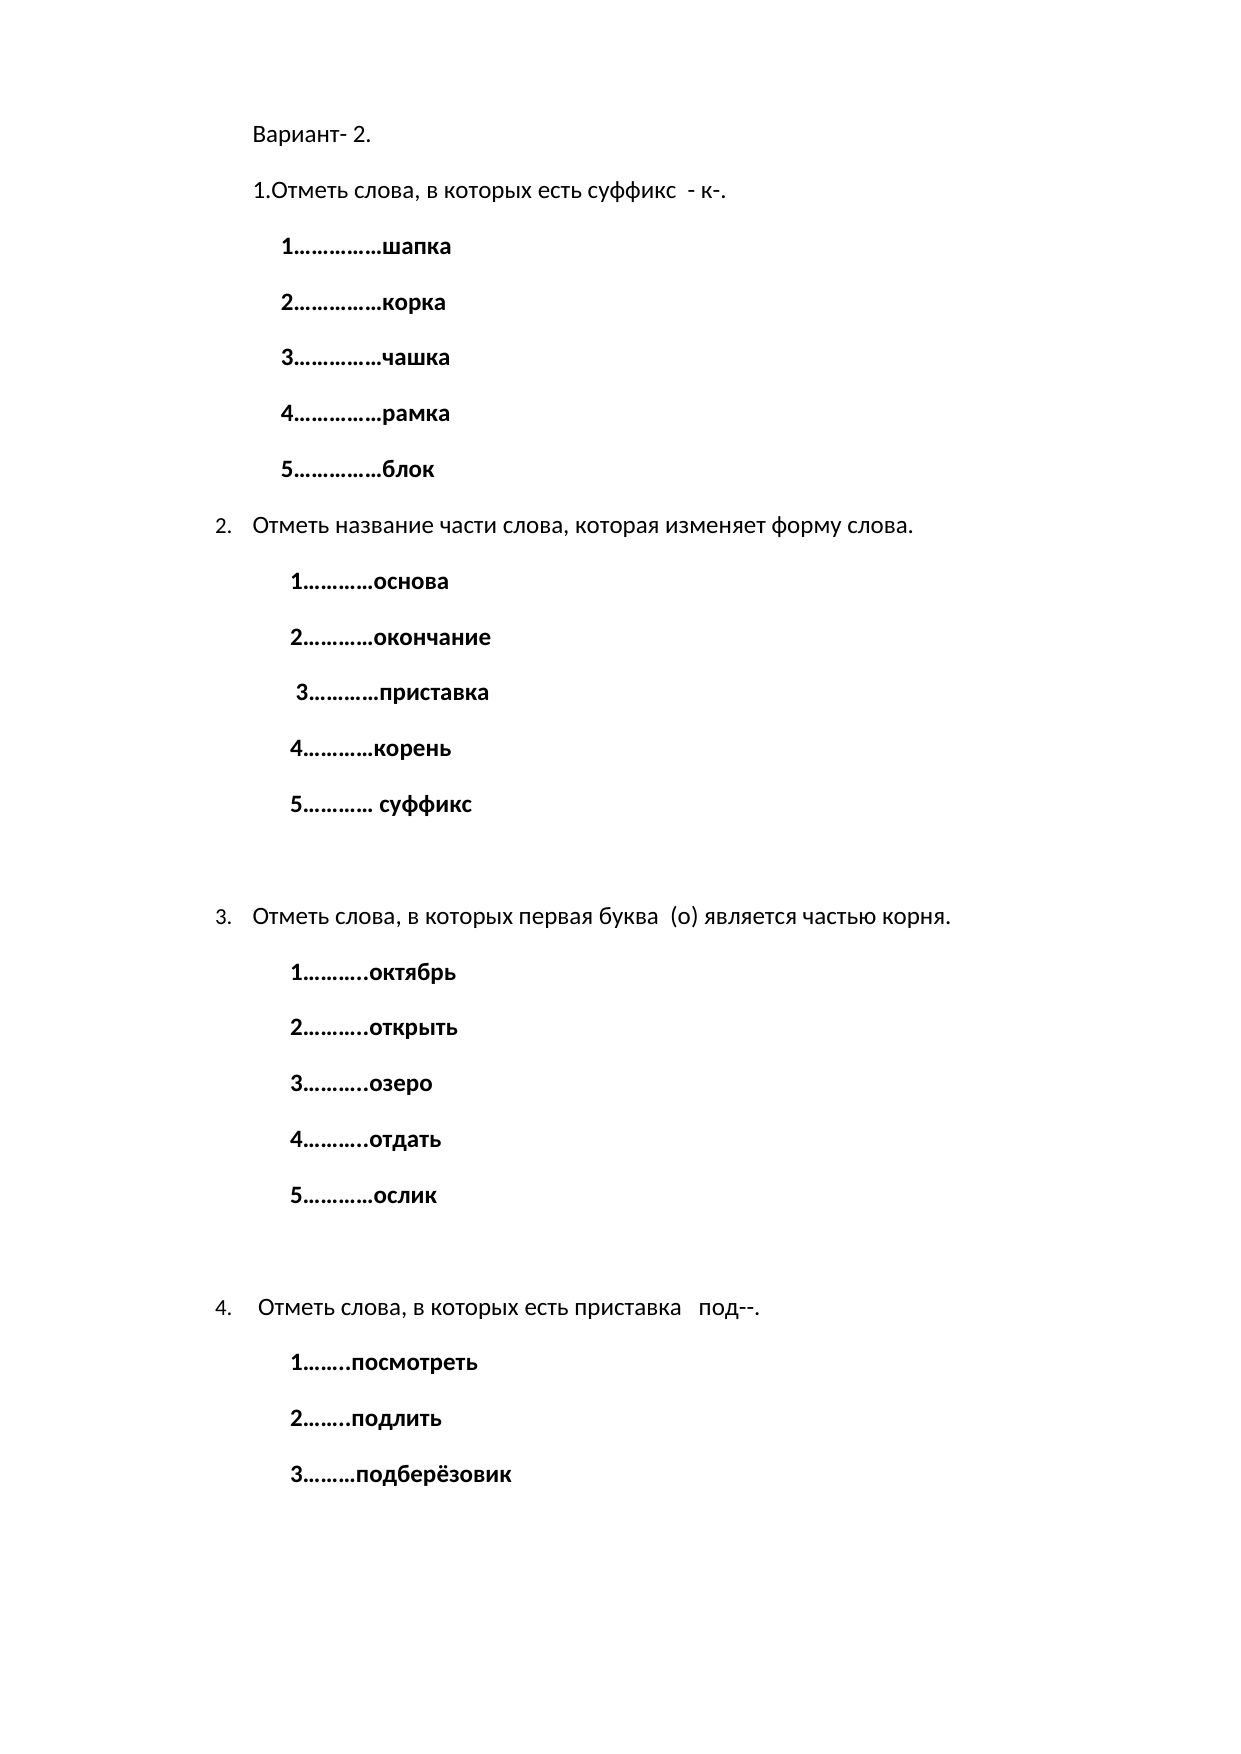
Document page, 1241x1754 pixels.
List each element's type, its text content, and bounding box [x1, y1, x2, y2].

list 1.Отметь слова, в которых есть суффикс - к-. [252, 174, 1152, 204]
list 2………..открыть [290, 1011, 1152, 1042]
list Вариант- 2. [252, 118, 1152, 149]
list 1……..посмотреть [290, 1346, 1152, 1377]
list 4…………корень [290, 732, 1152, 763]
list 4………..отдать [290, 1123, 1152, 1154]
list Отметь название части слова, которая изменяет форму слова. [215, 509, 1152, 539]
list 4……………рамка [252, 397, 1152, 428]
list Отметь слова, в которых есть приставка под--. [215, 1291, 1152, 1321]
list Отметь слова, в которых первая буква (о) является частью корня. [215, 900, 1152, 930]
list 2……..подлить [290, 1402, 1152, 1433]
list 3……………чашка [252, 341, 1152, 372]
list 1……………шапка [252, 230, 1152, 260]
list 3…………приставка [290, 676, 1152, 707]
list 5………… суффикс [290, 788, 1152, 819]
list 1………..октябрь [290, 956, 1152, 986]
list 1…………основа [290, 565, 1152, 595]
list 2…………окончание [290, 621, 1152, 651]
list 5…………ослик [290, 1179, 1152, 1209]
list 5……………блок [252, 453, 1152, 484]
list 3………..озеро [290, 1067, 1152, 1098]
list 2……………корка [252, 286, 1152, 316]
list 3………подберёзовик [290, 1458, 1152, 1489]
